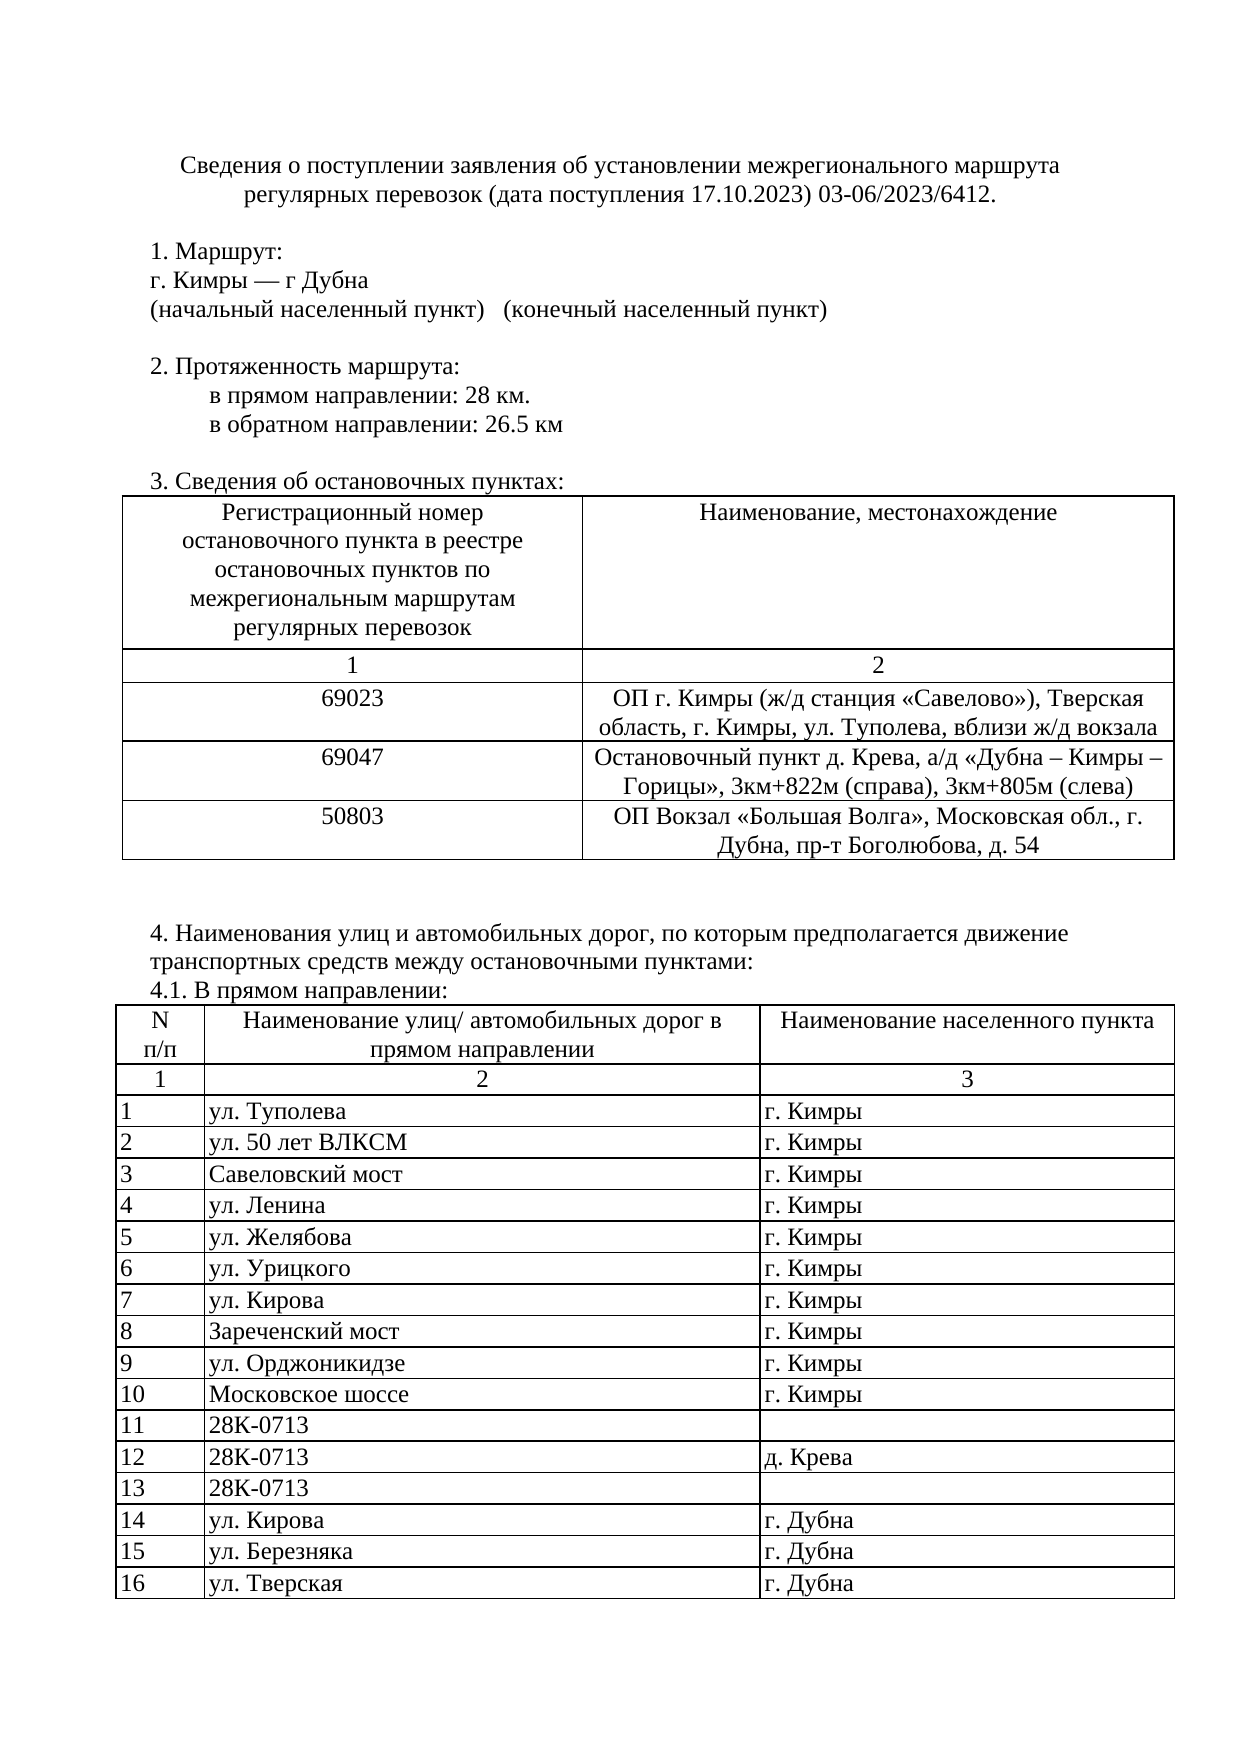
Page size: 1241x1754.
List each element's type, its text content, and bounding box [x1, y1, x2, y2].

table_cell 10 [117, 1379, 204, 1409]
text в обратном направлении: 26.5 км [150, 409, 1090, 437]
table_cell 69047 [123, 742, 582, 799]
table_cell г. Кимры [761, 1253, 1174, 1283]
text Сведения о поступлении заявления об установлении межрегионального маршрута регулярных перевозок (дата поступления 17.10.2023) 03-06/2023/6412. [150, 150, 1090, 207]
table_cell 8 [117, 1316, 204, 1346]
table_cell 7 [117, 1285, 204, 1314]
table_cell Зареченский мост [205, 1316, 759, 1346]
table_cell 2 [205, 1065, 759, 1094]
table_cell ул. Березняка [205, 1536, 759, 1566]
table_cell ул. Ленина [205, 1190, 759, 1220]
table_cell 2 [117, 1127, 204, 1157]
text г. Кимры — г Дубна [150, 265, 1090, 294]
text 4.1. В прямом направлении: [150, 975, 1090, 1004]
table_cell ул. Желябова [205, 1222, 759, 1252]
table_header Наименование населенного пункта [761, 1006, 1174, 1063]
table_cell 16 [117, 1568, 204, 1598]
table_cell ул. 50 лет ВЛКСМ [205, 1127, 759, 1157]
text в прямом направлении: 28 км. [150, 380, 1090, 409]
table_cell 1 [123, 650, 582, 681]
table_cell Савеловский мост [205, 1159, 759, 1189]
table_cell 28К-0713 [205, 1473, 759, 1503]
table_cell 1 [117, 1065, 204, 1094]
table_cell г. Дубна [761, 1536, 1174, 1566]
table_cell 5 [117, 1222, 204, 1252]
table_cell Московское шоссе [205, 1379, 759, 1409]
table_cell г. Кимры [761, 1285, 1174, 1314]
text (начальный населенный пункт) (конечный населенный пункт) [150, 294, 1090, 322]
table_cell 4 [117, 1190, 204, 1220]
table_cell ул. Туполева [205, 1096, 759, 1126]
table_cell 50803 [123, 801, 582, 858]
table_cell 9 [117, 1348, 204, 1377]
table_cell 3 [761, 1065, 1174, 1094]
table_cell ОП Вокзал «Большая Волга», Московская обл., г. Дубна, пр-т Боголюбова, д. 54 [583, 801, 1173, 858]
table_cell ул. Кирова [205, 1505, 759, 1535]
table_cell г. Кимры [761, 1127, 1174, 1157]
table_cell д. Крева [761, 1442, 1174, 1472]
table_cell г. Дубна [761, 1505, 1174, 1535]
text 3. Сведения об остановочных пунктах: [150, 466, 1090, 495]
table_cell [761, 1411, 1174, 1440]
table_cell [761, 1473, 1174, 1503]
table_cell г. Дубна [761, 1568, 1174, 1598]
table_cell 12 [117, 1442, 204, 1472]
table_cell г. Кимры [761, 1222, 1174, 1252]
table_cell ул. Кирова [205, 1285, 759, 1314]
table_cell г. Кимры [761, 1096, 1174, 1126]
table_cell ОП г. Кимры (ж/д станция «Савелово»), Тверская область, г. Кимры, ул. Туполева, вблизи ж/д вокзала [583, 683, 1173, 740]
table_cell 69023 [123, 683, 582, 740]
text 1. Маршрут: [150, 236, 1090, 265]
table_cell 2 [583, 650, 1173, 681]
table_cell ул. Тверская [205, 1568, 759, 1598]
table_cell 15 [117, 1536, 204, 1566]
table_cell 3 [117, 1159, 204, 1189]
table_cell 6 [117, 1253, 204, 1283]
table_cell 1 [117, 1096, 204, 1126]
table_cell г. Кимры [761, 1190, 1174, 1220]
text 2. Протяженность маршрута: [150, 351, 1090, 380]
table_cell г. Кимры [761, 1316, 1174, 1346]
table_cell 14 [117, 1505, 204, 1535]
table_cell ул. Орджоникидзе [205, 1348, 759, 1377]
table_cell ул. Урицкого [205, 1253, 759, 1283]
table_cell г. Кимры [761, 1348, 1174, 1377]
table_cell г. Кимры [761, 1159, 1174, 1189]
table_cell 28К-0713 [205, 1442, 759, 1472]
table_header Регистрационный номер остановочного пункта в реестре остановочных пунктов по межрегиональным маршрутам регулярных перевозок [123, 497, 582, 648]
table_header Наименование улиц/ автомобильных дорог в прямом направлении [205, 1006, 759, 1063]
table_cell 28К-0713 [205, 1411, 759, 1440]
table_cell г. Кимры [761, 1379, 1174, 1409]
table_cell 13 [117, 1473, 204, 1503]
table_cell Остановочный пункт д. Крева, а/д «Дубна – Кимры – Горицы», 3км+822м (справа), 3км+805м (слева) [583, 742, 1173, 799]
table_cell 11 [117, 1411, 204, 1440]
text 4. Наименования улиц и автомобильных дорог, по которым предполагается движение транспортных средств между остановочными пунктами: [150, 918, 1090, 975]
table_header N п/п [117, 1006, 204, 1063]
table_header Наименование, местонахождение [583, 497, 1173, 648]
